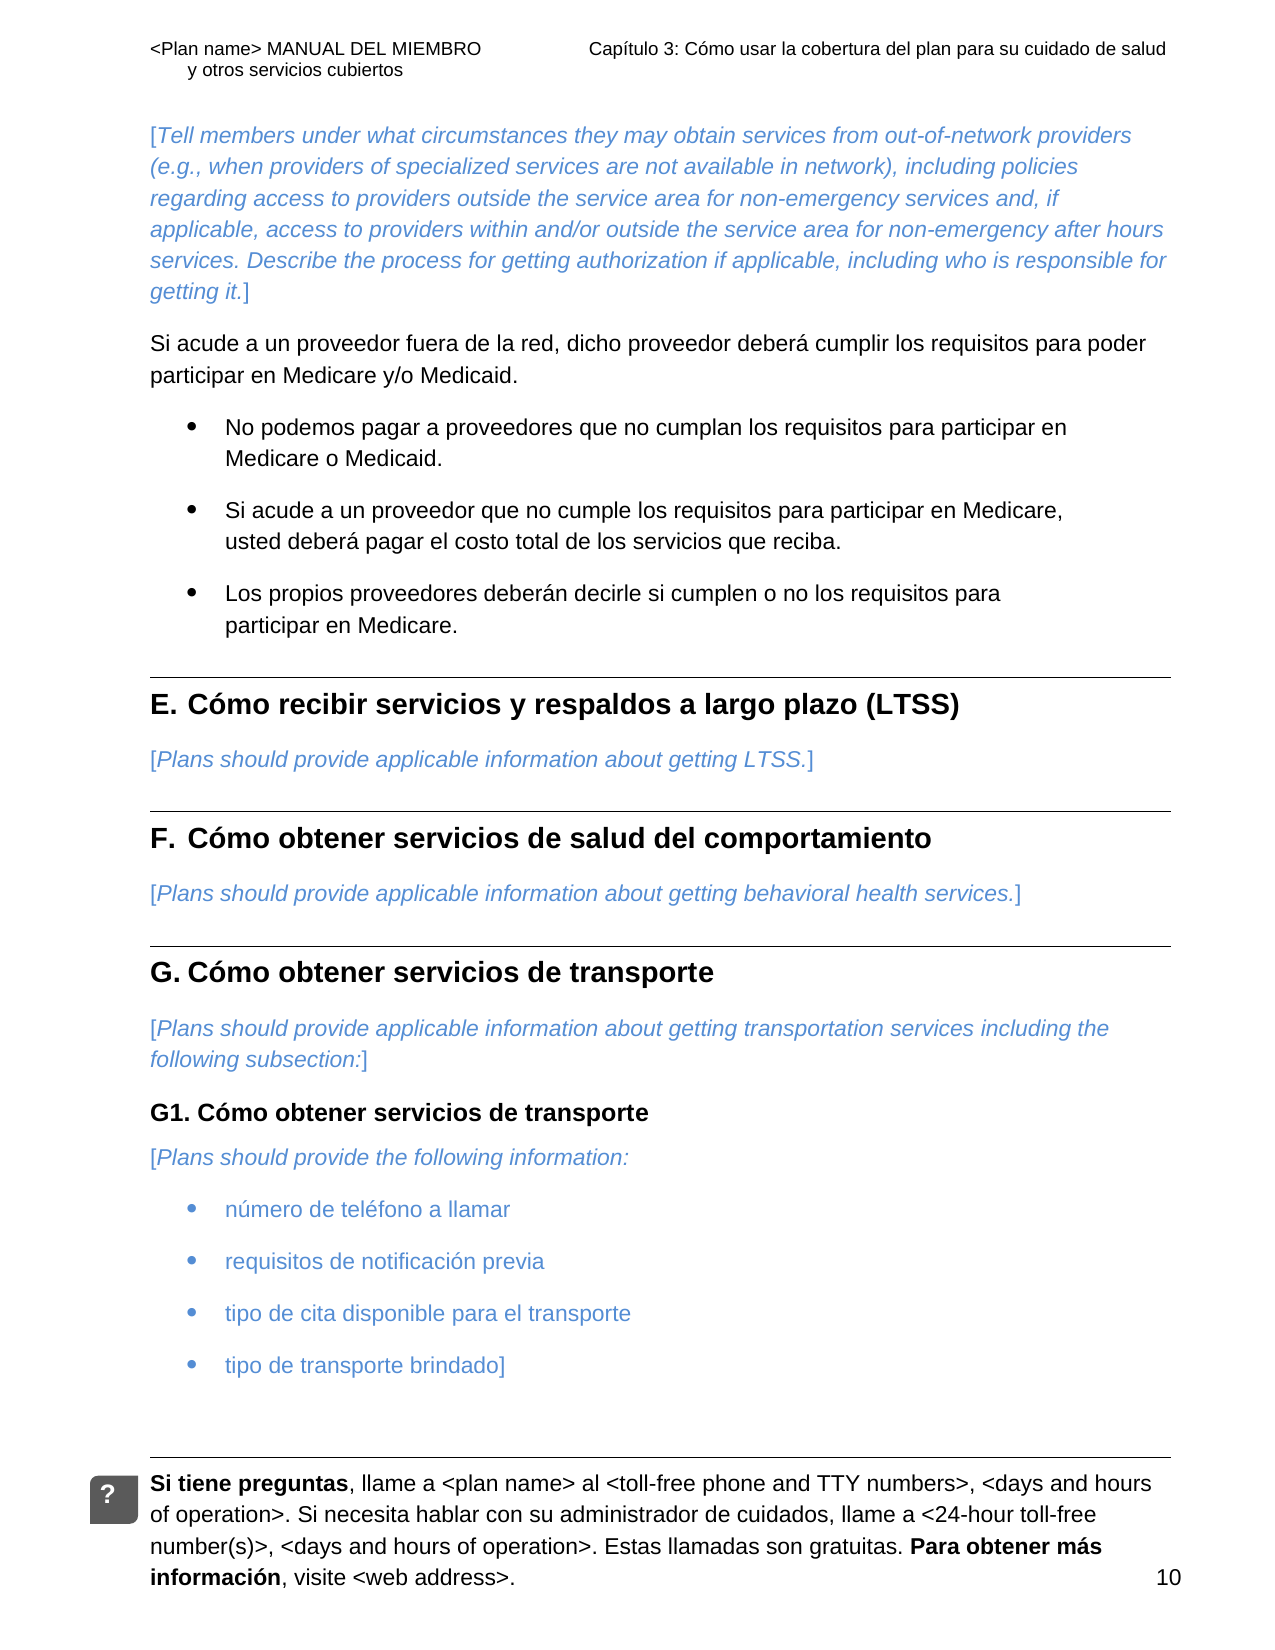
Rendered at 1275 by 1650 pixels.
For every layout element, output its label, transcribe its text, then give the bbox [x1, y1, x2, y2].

list tipo de transporte brindado] [187, 1349, 1096, 1380]
text [Plans should provide applicable information about getting LTSS.] [150, 742, 1171, 774]
list No podemos pagar a proveedores que no cumplan los requisitos para participar en Medicare o Medicaid. [187, 410, 1096, 473]
text [Tell members under what circumstances they may obtain services from out-of-network providers (e.g., when providers of specialized services are not available in network), including policies regarding access to providers outside the service area for non-emergency services and, if applicable, access to providers within and/or outside the service area for non-emergency after hours services. Describe the process for getting authorization if applicable, including who is responsible for getting it.] [150, 118, 1171, 306]
subtitle Cómo obtener servicios de salud del comportamiento [150, 812, 1171, 856]
list Los propios proveedores deberán decirle si cumplen o no los requisitos para participar en Medicare. [187, 577, 1096, 639]
text [Plans should provide applicable information about getting transportation services including the following subsection:] [150, 1011, 1171, 1074]
subtitle G1. Cómo obtener servicios de transporte [150, 1094, 1096, 1128]
subtitle Cómo obtener servicios de transporte [150, 947, 1171, 990]
list requisitos de notificación previa [187, 1244, 1096, 1276]
text Si acude a un proveedor fuera de la red, dicho proveedor deberá cumplir los requisitos para poder participar en Medicare y/o Medicaid. [150, 327, 1171, 389]
text [Plans should provide the following information: [150, 1140, 1171, 1172]
text [Plans should provide applicable information about getting behavioral health services.] [150, 877, 1171, 908]
list tipo de cita disponible para el transporte [187, 1297, 1096, 1328]
subtitle Cómo recibir servicios y respaldos a largo plazo (LTSS) [150, 678, 1171, 722]
list Si acude a un proveedor que no cumple los requisitos para participar en Medicare, usted deberá pagar el costo total de los servicios que reciba. [187, 493, 1096, 556]
list número de teléfono a llamar [187, 1192, 1096, 1224]
